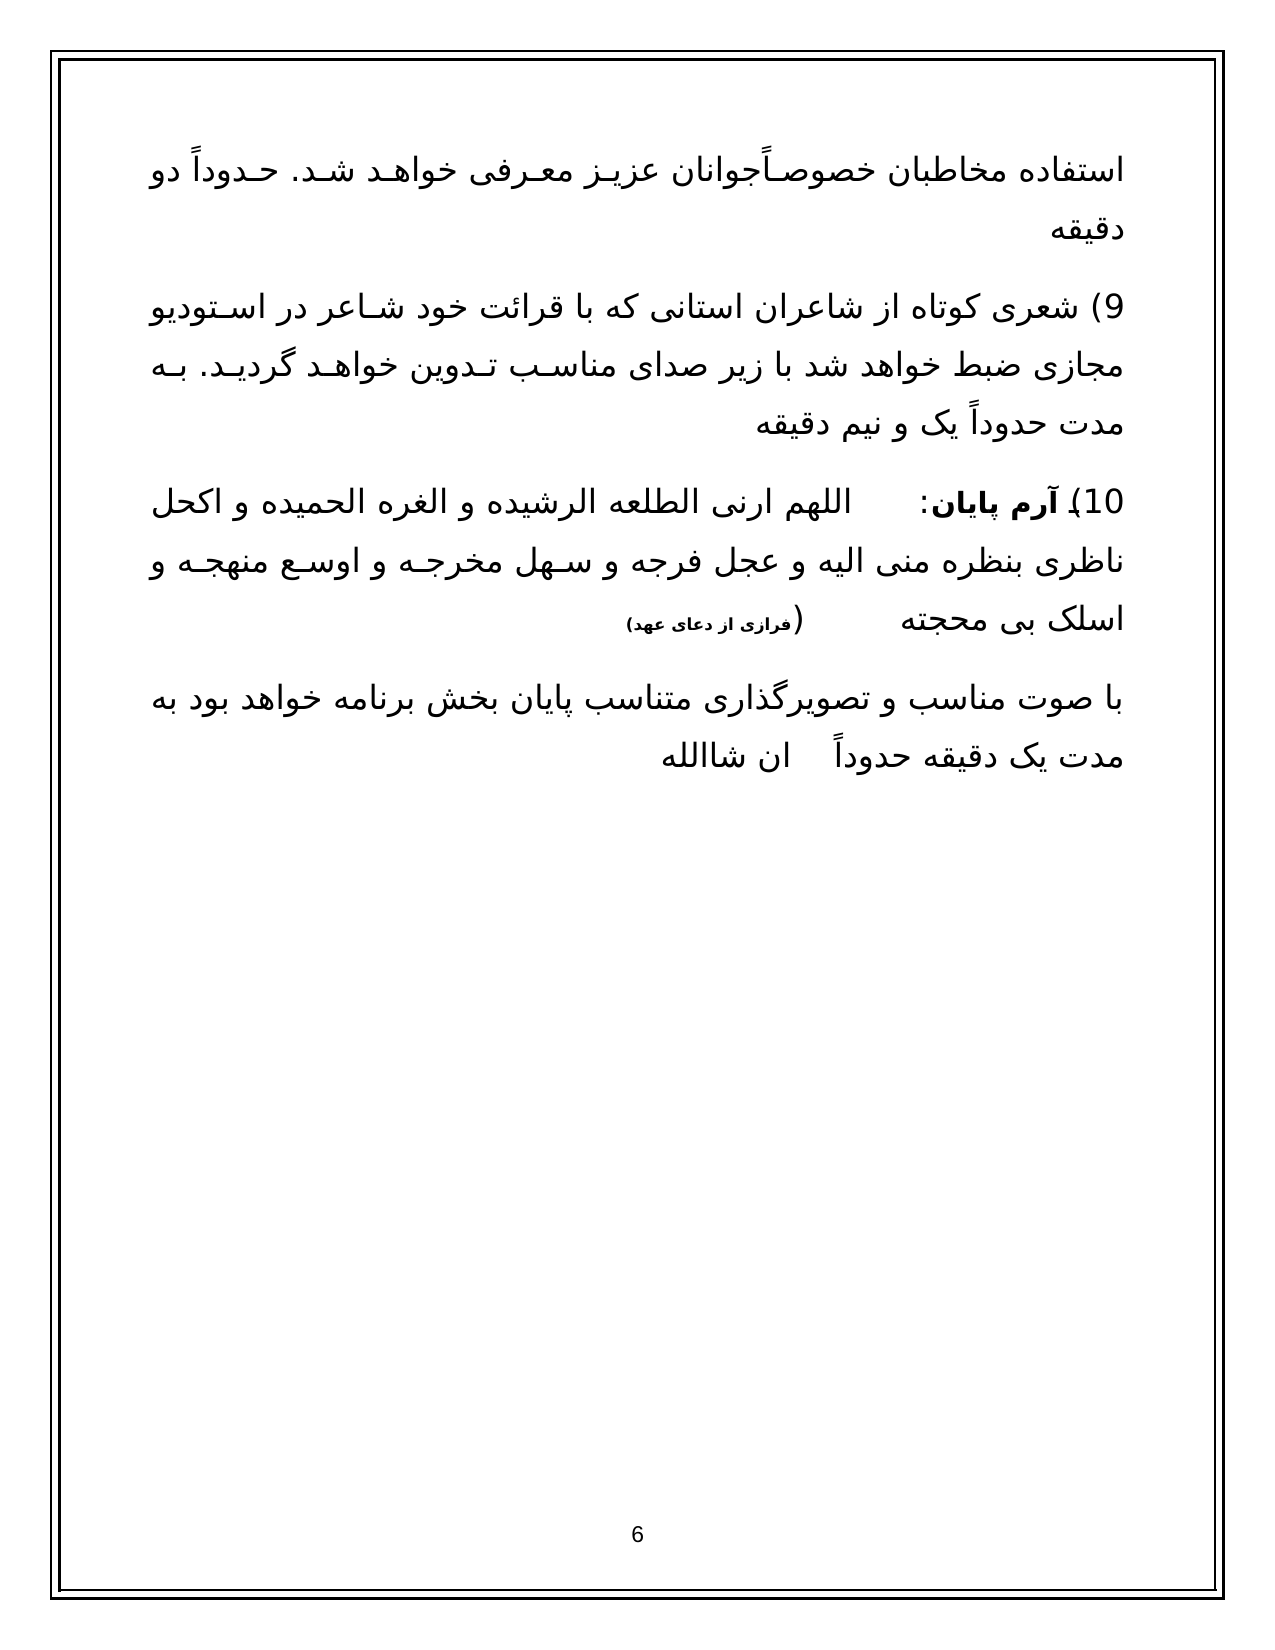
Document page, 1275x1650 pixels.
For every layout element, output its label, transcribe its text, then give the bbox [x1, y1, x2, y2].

text با صوت مناسب و تصویرگذاری متناسب پایان بخش برنامه خواهد بود به مدت یک دقیقه حدوداً ان شاالله [150, 678, 1125, 775]
text 9) شعری کوتاه از شاعران استانی که با قرائت خود شاعر در استودیو مجازی ضبط خواهد شد با زیر صدای مناسب تدوین خواهد گردید. به مدت حدوداً یک و نیم دقیقه [150, 287, 1125, 443]
text 10) آرم پایان: اللهم ارنی الطلعه الرشیده و الغره الحمیده و اکحل ناظری بنظره منی الیه و عجل فرجه و سهل مخرجه و اوسع منهجه و اسلک بی محجته (فرازی از دعای عهد) [150, 483, 1125, 638]
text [150, 150, 1125, 247]
